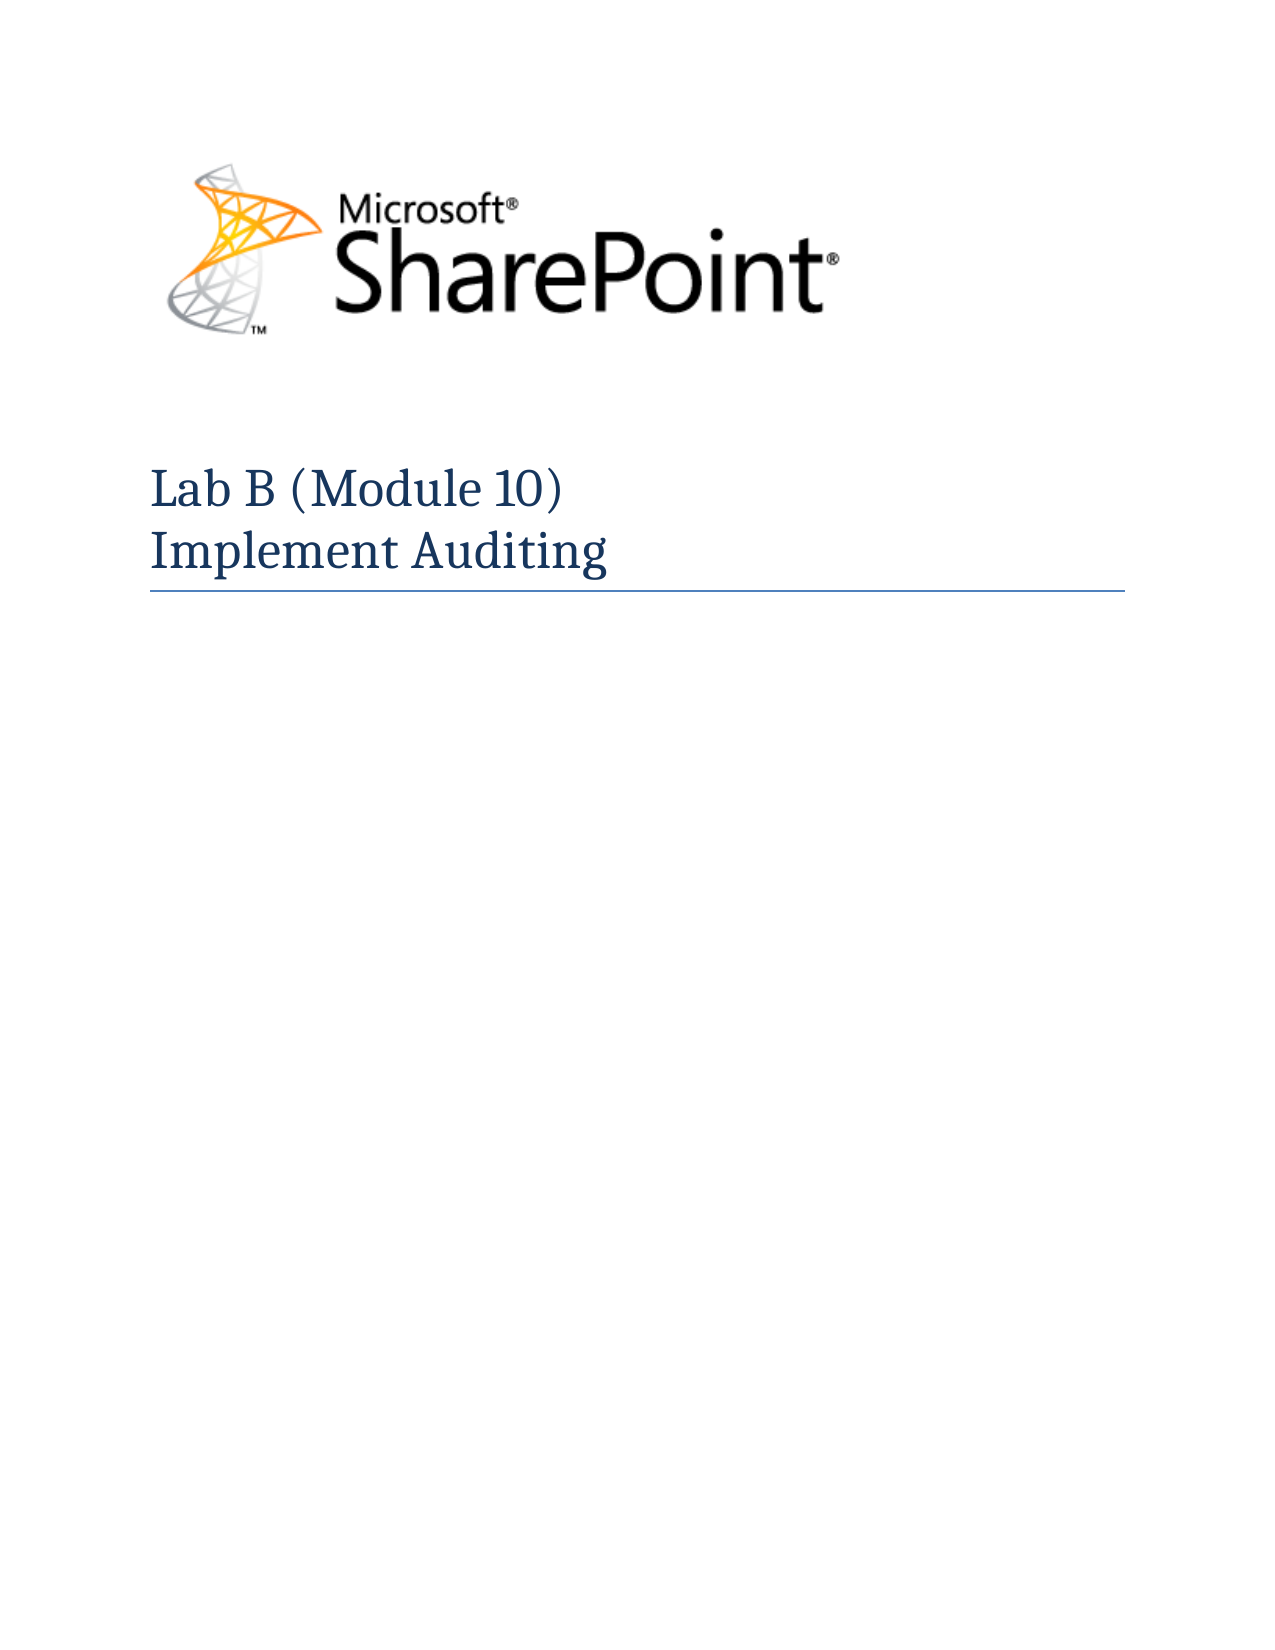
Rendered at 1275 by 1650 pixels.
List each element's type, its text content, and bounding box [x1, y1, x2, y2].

picture [150, 150, 874, 369]
title Lab B (Module 10) Implement Auditing [150, 457, 1125, 590]
